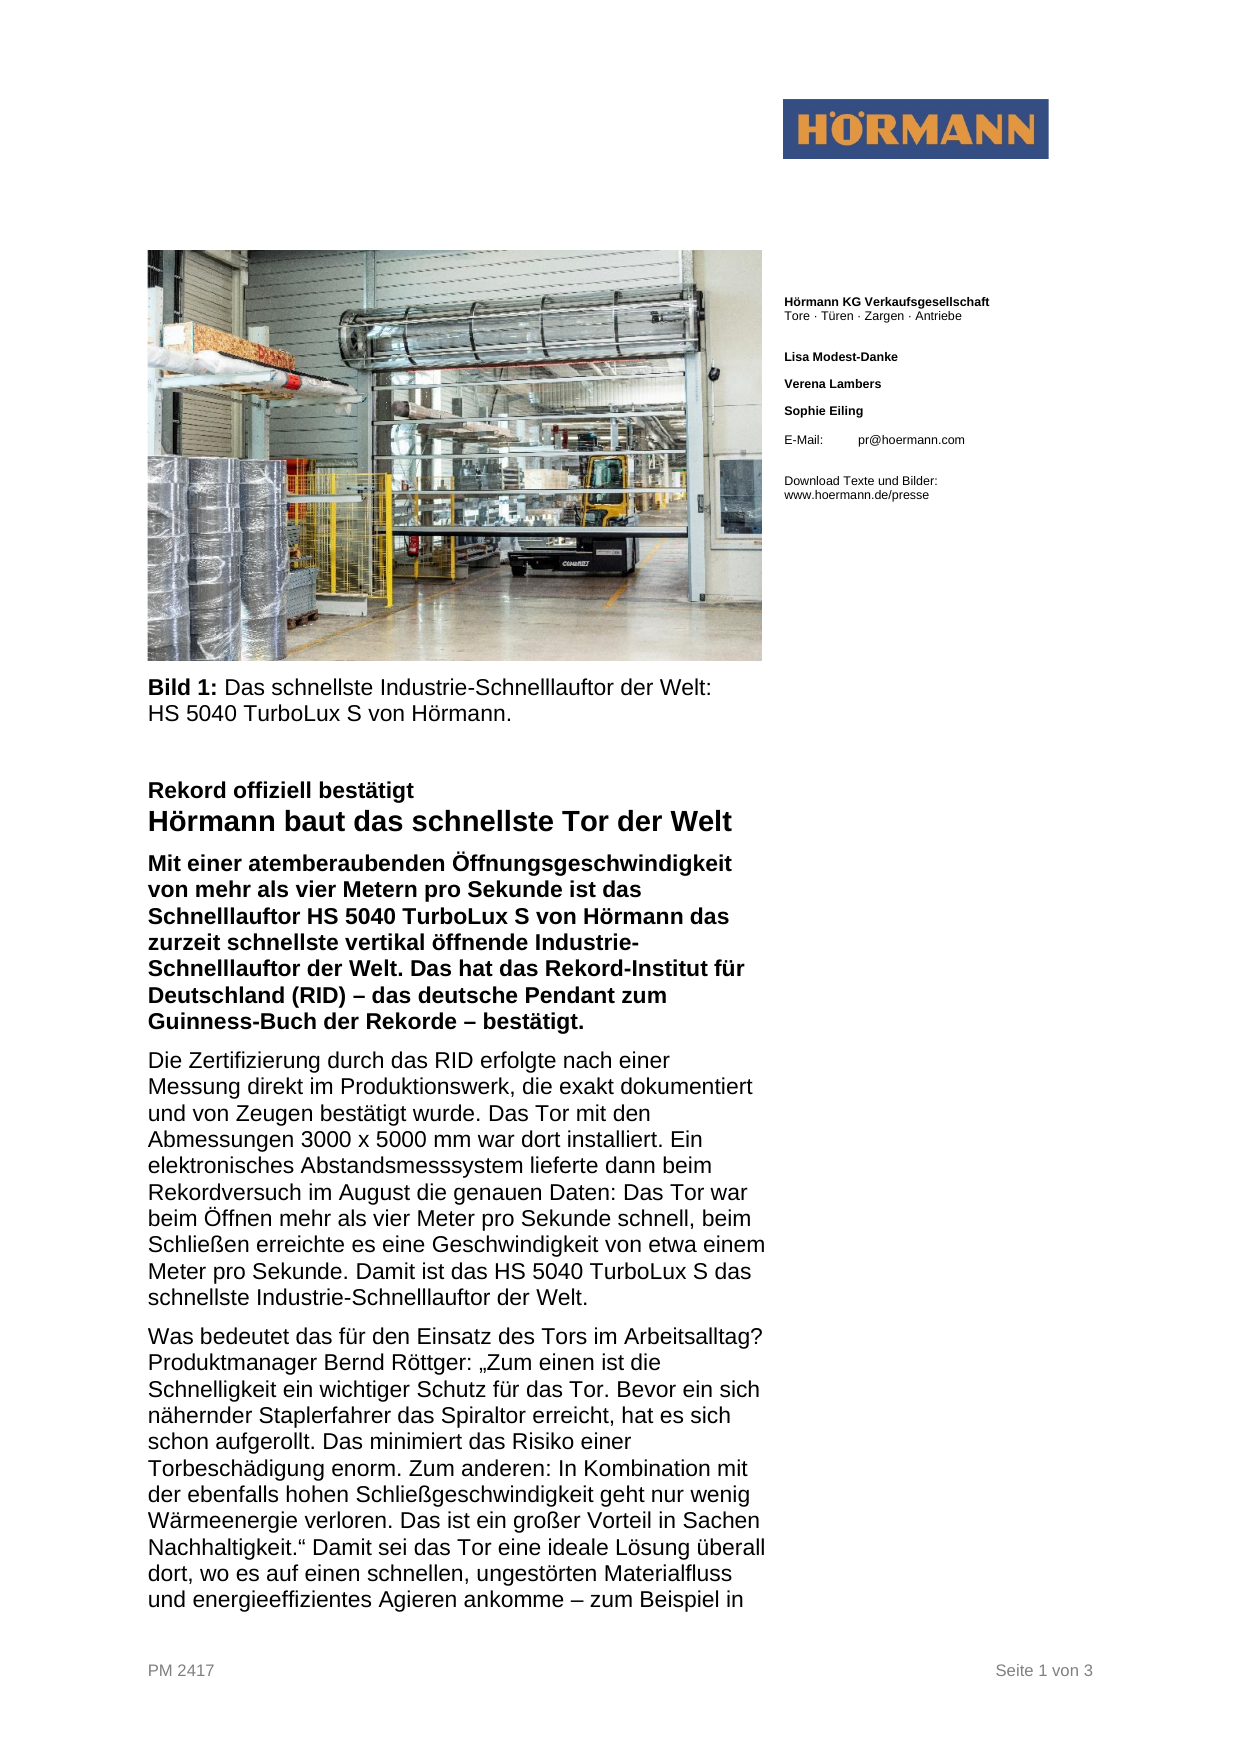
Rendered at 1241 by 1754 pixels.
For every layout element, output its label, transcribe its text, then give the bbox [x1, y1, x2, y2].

text Mit einer atemberaubenden Öffnungsgeschwindigkeit von mehr als vier Metern pro Sekunde ist das Schnelllauftor HS 5040 TurboLux S von Hörmann das zurzeit schnellste vertikal öffnende Industrie-Schnelllauftor der Welt. Das hat das Rekord-Institut für Deutschland (RID) – das deutsche Pendant zum Guinness-Buch der Rekorde – bestätigt. [148, 850, 766, 1034]
text Die Zertifizierung durch das RID erfolgte nach einer Messung direkt im Produktionswerk, die exakt dokumentiert und von Zeugen bestätigt wurde. Das Tor mit den Abmessungen 3000 x 5000 mm war dort installiert. Ein elektronisches Abstandsmesssystem lieferte dann beim Rekordversuch im August die genauen Daten: Das Tor war beim Öffnen mehr als vier Meter pro Sekunde schnell, beim Schließen erreichte es eine Geschwindigkeit von etwa einem Meter pro Sekunde. Damit ist das HS 5040 TurboLux S das schnellste Industrie-Schnelllauftor der Welt. [148, 1047, 766, 1310]
text Rekord offiziell bestätigt Hörmann baut das schnellste Tor der Welt [148, 777, 766, 837]
picture [783, 99, 1049, 159]
text Bild 1: Das schnellste Industrie-Schnelllauftor der Welt: HS 5040 TurboLux S von Hörmann. [148, 673, 766, 726]
picture [147, 250, 762, 661]
